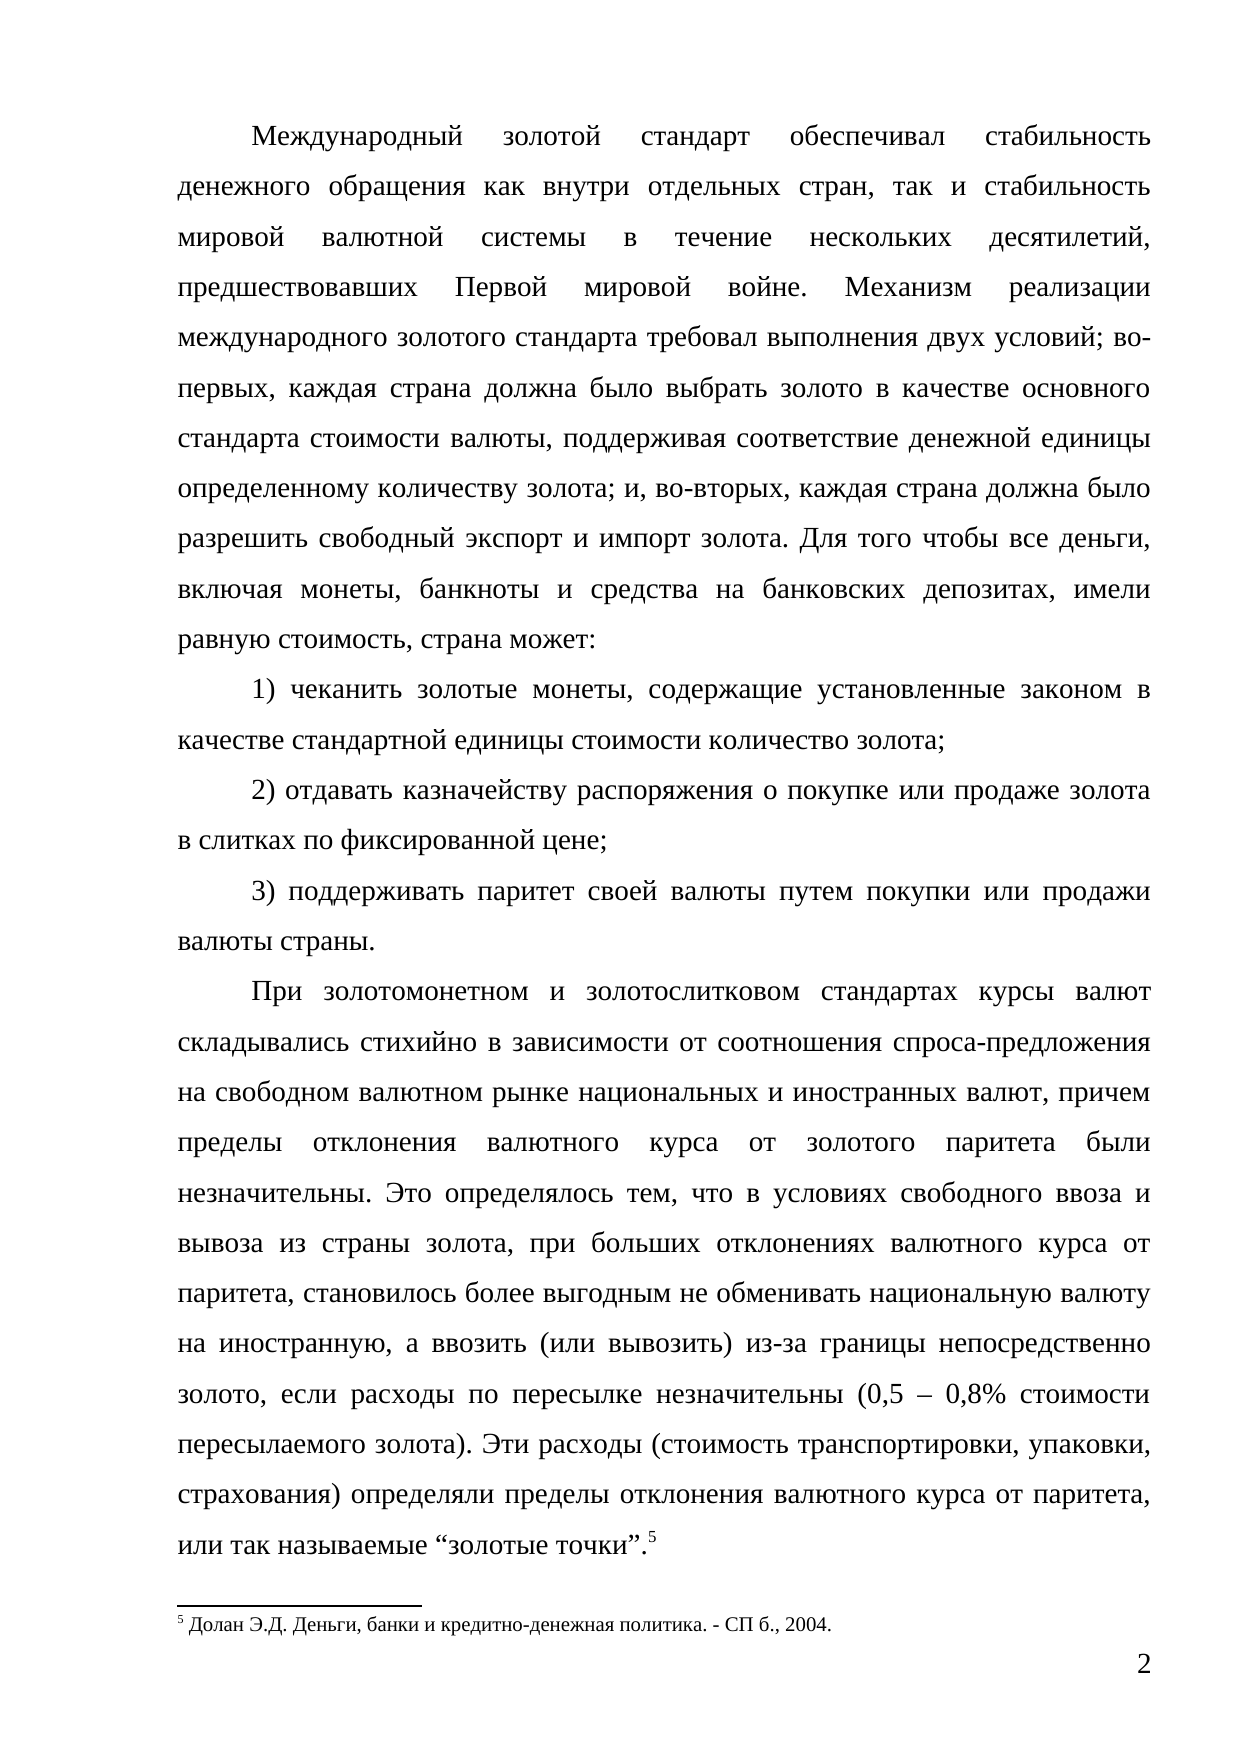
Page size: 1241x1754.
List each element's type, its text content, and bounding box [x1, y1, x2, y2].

text 2) отдавать казначейству распоряжения о покупке или продаже золота в слитках по фиксированной цене; [177, 772, 1152, 856]
text 3) поддерживать паритет своей валюты путем покупки или продажи валюты страны. [177, 873, 1152, 957]
text При золотомонетном и золотослитковом стандартах курсы валют складывались стихийно в зависимости от соотношения спроса-предложения на свободном валютном рынке национальных и иностранных валют, причем пределы отклонения валютного курса от золотого паритета были незначительны. Это определялось тем, что в условиях свободного ввоза и вывоза из страны золота, при больших отклонениях валютного курса от паритета, становилось более выгодным не обменивать национальную валюту на иностранную, а ввозить (или вывозить) из-за границы непосредственно золото, если расходы по пересылке незначительны (0,5 – 0,8% стоимости пересылаемого золота). Эти расходы (стоимость транспортировки, упаковки, страхования) определяли пределы отклонения валютного курса от паритета, или так называемые “золотые точки”. [177, 973, 1152, 1560]
text Международный золотой стандарт обеспечивал стабильность денежного обращения как внутри отдельных стран, так и стабильность мировой валютной системы в течение нескольких десятилетий, предшествовавших Первой мировой войне. Механизм реализации международного золотого стандарта требовал выполнения двух условий; во-первых, каждая страна должна было выбрать золото в качестве основного стандарта стоимости валюты, поддерживая соответствие денежной единицы определенному количеству золота; и, во-вторых, каждая страна должна было разрешить свободный экспорт и импорт золота. Для того чтобы все деньги, включая монеты, банкноты и средства на банковских депозитах, имели равную стоимость, страна может: [177, 118, 1152, 655]
text 1) чеканить золотые монеты, содержащие установленные законом в качестве стандартной единицы стоимости количество золота; [177, 672, 1152, 755]
